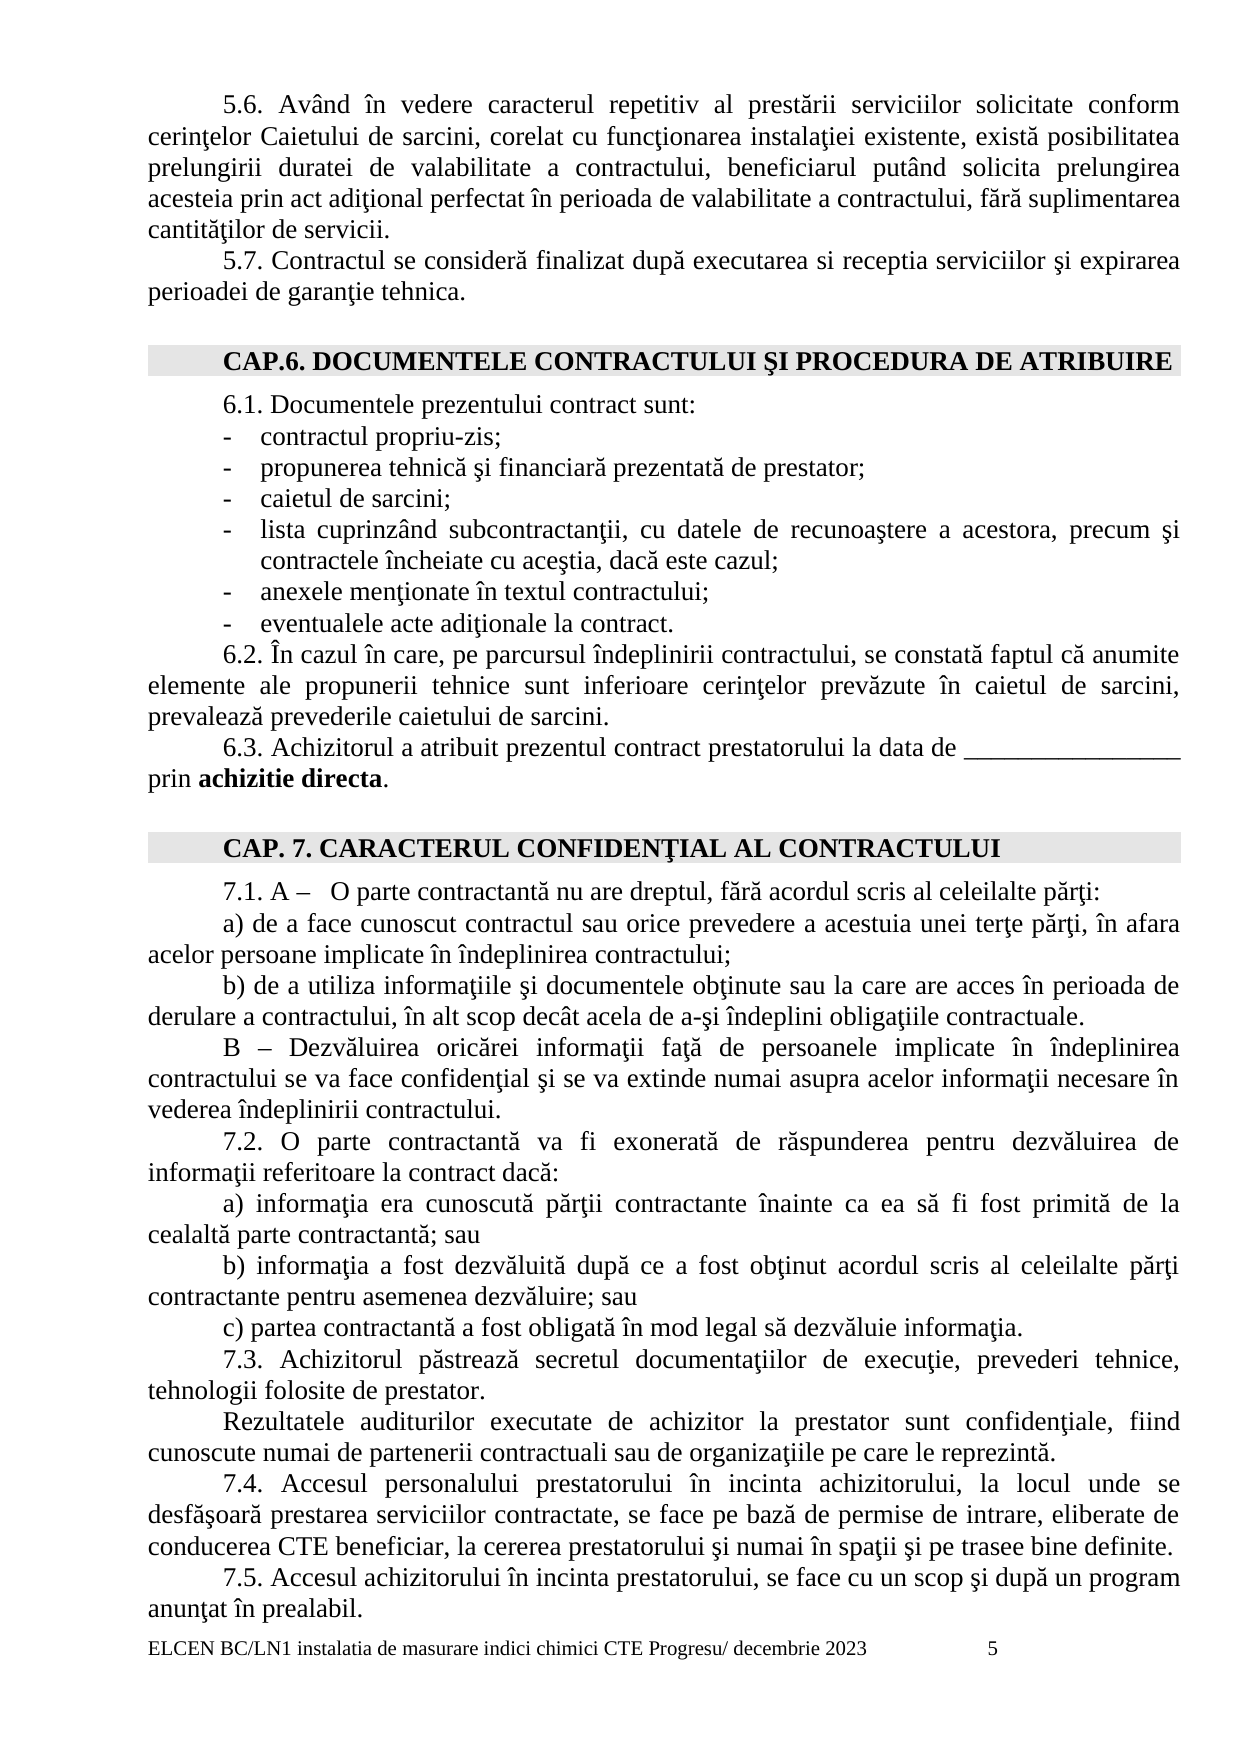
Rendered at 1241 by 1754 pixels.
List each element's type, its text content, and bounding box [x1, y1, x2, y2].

text 7.3. Achizitorul păstrează secretul documentaţiilor de execuţie, prevederi tehnice, tehnologii folosite de prestator. [148, 1343, 1181, 1405]
list anexele menţionate în textul contractului; [223, 576, 1181, 607]
subtitle CAP.6. DOCUMENTELE CONTRACTULUI ŞI PROCEDURA DE ATRIBUIRE [148, 345, 1181, 376]
text 7.2. O parte contractantă va fi exonerată de răspunderea pentru dezvăluirea de informaţii referitoare la contract dacă: [148, 1125, 1181, 1187]
list propunerea tehnică şi financiară prezentată de prestator; [223, 451, 1181, 482]
text 5.6. Având în vedere caracterul repetitiv al prestării serviciilor solicitate conform cerinţelor Caietului de sarcini, corelat cu funcţionarea instalaţiei existente, există posibilitatea prelungirii duratei de valabilitate a contractului, beneficiarul putând solicita prelungirea acesteia prin act adiţional perfectat în perioada de valabilitate a contractului, fără suplimentarea cantităţilor de servicii. [148, 89, 1181, 244]
text 6.1. Documentele prezentului contract sunt: [148, 389, 1181, 420]
text a) de a face cunoscut contractul sau orice prevedere a acestuia unei terţe părţi, în afara acelor persoane implicate în îndeplinirea contractului; [148, 907, 1181, 969]
text 6.2. În cazul în care, pe parcursul îndeplinirii contractului, se constată faptul că anumite elemente ale propunerii tehnice sunt inferioare cerinţelor prevăzute în caietul de sarcini, prevalează prevederile caietului de sarcini. [148, 638, 1181, 731]
list lista cuprinzând subcontractanţii, cu datele de recunoaştere a acestora, precum şi contractele încheiate cu aceştia, dacă este cazul; [223, 513, 1181, 576]
text B – Dezvăluirea oricărei informaţii faţă de persoanele implicate în îndeplinirea contractului se va face confidenţial şi se va extinde numai asupra acelor informaţii necesare în vederea îndeplinirii contractului. [148, 1031, 1181, 1125]
text 7.5. Accesul achizitorului în incinta prestatorului, se face cu un scop şi după un program anunţat în prealabil. [148, 1561, 1181, 1623]
text Rezultatele auditurilor executate de achizitor la prestator sunt confidenţiale, fiind cunoscute numai de partenerii contractuali sau de organizaţiile pe care le reprezintă. [148, 1405, 1181, 1467]
list contractul propriu-zis; [223, 420, 1181, 451]
text b) de a utiliza informaţiile şi documentele obţinute sau la care are acces în perioada de derulare a contractului, în alt scop decât acela de a-şi îndeplini obligaţiile contractuale. [148, 969, 1181, 1031]
list eventualele acte adiţionale la contract. [223, 607, 1181, 638]
text 7.4. Accesul personalului prestatorului în incinta achizitorului, la locul unde se desfăşoară prestarea serviciilor contractate, se face pe bază de permise de intrare, eliberate de conducerea CTE beneficiar, la cererea prestatorului şi numai în spaţii şi pe trasee bine definite. [148, 1467, 1181, 1561]
text 5.7. Contractul se consideră finalizat după executarea si receptia serviciilor şi expirarea perioadei de garanţie tehnica. [148, 244, 1181, 307]
text b) informaţia a fost dezvăluită după ce a fost obţinut acordul scris al celeilalte părţi contractante pentru asemenea dezvăluire; sau [148, 1249, 1181, 1312]
text 7.1. A – O parte contractantă nu are dreptul, fără acordul scris al celeilalte părţi: [148, 876, 1181, 907]
text 6.3. Achizitorul a atribuit prezentul contract prestatorului la data de ________________ prin achizitie directa. [148, 731, 1181, 793]
list caietul de sarcini; [223, 482, 1181, 513]
subtitle CAP. 7. CARACTERUL CONFIDENŢIAL AL CONTRACTULUI [148, 832, 1181, 863]
text a) informaţia era cunoscută părţii contractante înainte ca ea să fi fost primită de la cealaltă parte contractantă; sau [148, 1187, 1181, 1249]
text c) partea contractantă a fost obligată în mod legal să dezvăluie informaţia. [148, 1312, 1181, 1343]
